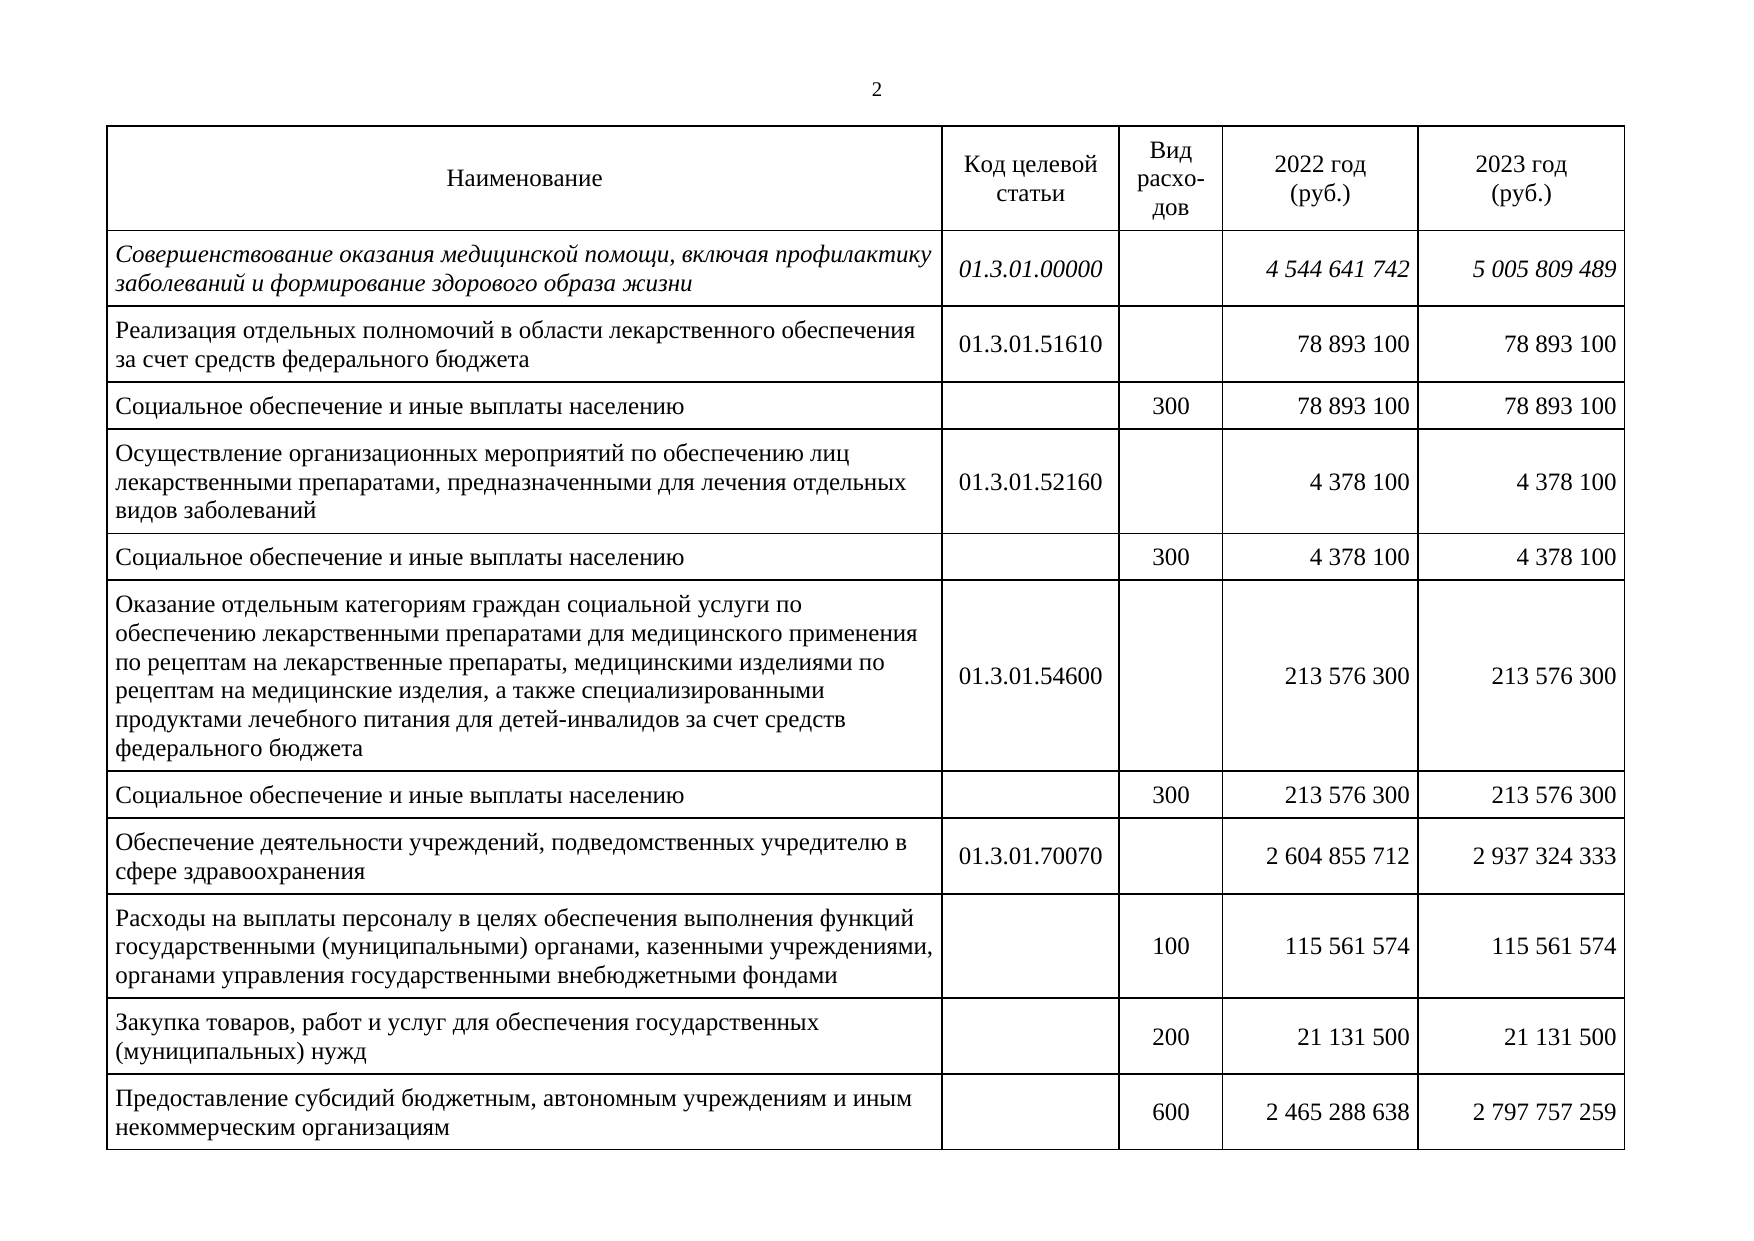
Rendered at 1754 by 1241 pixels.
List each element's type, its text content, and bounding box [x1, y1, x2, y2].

table_cell 600 [1120, 1075, 1222, 1149]
table_cell 5 005 809 489 [1419, 231, 1624, 305]
table_cell [943, 895, 1118, 997]
table_cell 213 576 300 [1223, 772, 1417, 817]
table_cell [943, 383, 1118, 428]
table_cell Социальное обеспечение и иные выплаты населению [108, 772, 941, 817]
table_cell 2 797 757 259 [1419, 1075, 1624, 1149]
table_cell 01.3.01.52160 [943, 430, 1118, 532]
table_cell Расходы на выплаты персоналу в целях обеспечения выполнения функций государственными (муниципальными) органами, казенными учреждениями, органами управления государственными внебюджетными фондами [108, 895, 941, 997]
table_header [1120, 127, 1222, 229]
table_cell [943, 1075, 1118, 1149]
table_cell 4 378 100 [1419, 430, 1624, 532]
table_cell [1120, 819, 1222, 893]
table_cell 4 544 641 742 [1223, 231, 1417, 305]
table_cell [943, 534, 1118, 579]
table_cell 115 561 574 [1223, 895, 1417, 997]
table_cell 78 893 100 [1223, 307, 1417, 381]
table_cell 213 576 300 [1223, 581, 1417, 770]
table_cell [943, 772, 1118, 817]
table_header [1419, 127, 1624, 229]
table_cell 4 378 100 [1419, 534, 1624, 579]
table_cell 2 465 288 638 [1223, 1075, 1417, 1149]
table_cell 213 576 300 [1419, 581, 1624, 770]
table_cell 2 604 855 712 [1223, 819, 1417, 893]
table_cell [943, 999, 1118, 1073]
table_cell 4 378 100 [1223, 534, 1417, 579]
table_cell 300 [1120, 534, 1222, 579]
table_cell [1120, 581, 1222, 770]
table_cell [1120, 430, 1222, 532]
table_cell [108, 999, 941, 1073]
table_header [943, 127, 1118, 229]
table_cell 4 378 100 [1223, 430, 1417, 532]
table_cell 01.3.01.70070 [943, 819, 1118, 893]
table_cell Оказание отдельным категориям граждан социальной услуги по обеспечению лекарственными препаратами для медицинского применения по рецептам на лекарственные препараты, медицинскими изделиями по рецептам на медицинские изделия, а также специализированными продуктами лечебного питания для детей-инвалидов за счет средств федерального бюджета [108, 581, 941, 770]
table_cell 78 893 100 [1419, 307, 1624, 381]
table_cell 21 131 500 [1419, 999, 1624, 1073]
table_cell 21 131 500 [1223, 999, 1417, 1073]
table_cell Социальное обеспечение и иные выплаты населению [108, 534, 941, 579]
table_cell 01.3.01.51610 [943, 307, 1118, 381]
table_cell 300 [1120, 772, 1222, 817]
table_cell 01.3.01.00000 [943, 231, 1118, 305]
table_cell 78 893 100 [1223, 383, 1417, 428]
table_cell [1120, 231, 1222, 305]
table_cell 213 576 300 [1419, 772, 1624, 817]
table_cell 200 [1120, 999, 1222, 1073]
table_cell 01.3.01.54600 [943, 581, 1118, 770]
table_cell [1120, 307, 1222, 381]
table_cell 78 893 100 [1419, 383, 1624, 428]
table_cell 100 [1120, 895, 1222, 997]
table_cell Совершенствование оказания медицинской помощи, включая профилактику заболеваний и формирование здорового образа жизни [108, 231, 941, 305]
table_header [1223, 127, 1417, 229]
table_cell 2 937 324 333 [1419, 819, 1624, 893]
table_header [108, 127, 941, 229]
table_cell Предоставление субсидий бюджетным, автономным учреждениям и иным некоммерческим организациям [108, 1075, 941, 1149]
table_cell Реализация отдельных полномочий в области лекарственного обеспечения за счет средств федерального бюджета [108, 307, 941, 381]
table_cell Осуществление организационных мероприятий по обеспечению лиц лекарственными препаратами, предназначенными для лечения отдельных видов заболеваний [108, 430, 941, 532]
table_cell 115 561 574 [1419, 895, 1624, 997]
table_cell Социальное обеспечение и иные выплаты населению [108, 383, 941, 428]
table_cell 300 [1120, 383, 1222, 428]
table_cell Обеспечение деятельности учреждений, подведомственных учредителю в сфере здравоохранения [108, 819, 941, 893]
